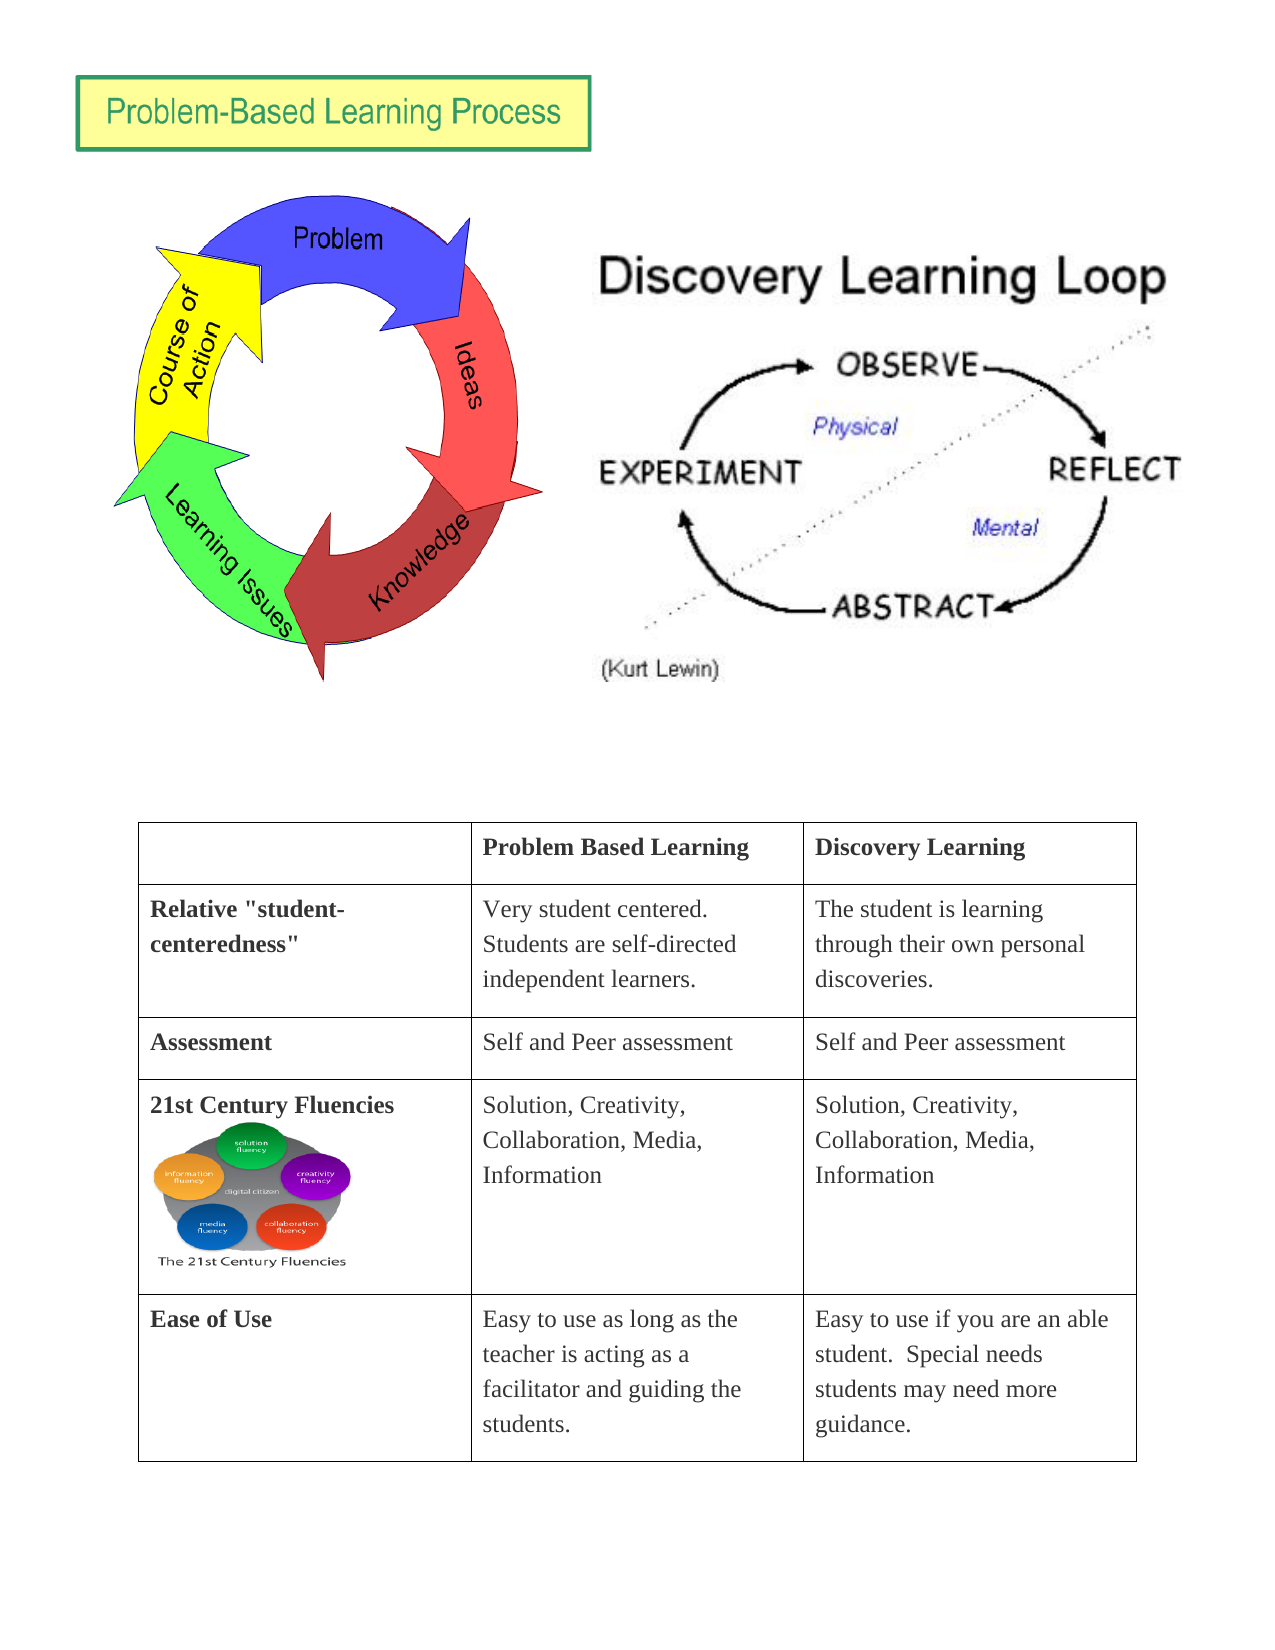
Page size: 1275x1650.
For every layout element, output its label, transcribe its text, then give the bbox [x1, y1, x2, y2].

table_cell 21st Century Fluencies [139, 1080, 471, 1293]
table_header Discovery Learning [804, 823, 1136, 884]
table_cell Easy to use as long as the teacher is acting as a facilitator and guiding the students. [472, 1295, 803, 1461]
picture [150, 1118, 354, 1271]
table_cell Ease of Use [139, 1295, 471, 1461]
table_cell Solution, Creativity, Collaboration, Media, Information [804, 1080, 1136, 1293]
table_cell Self and Peer assessment [472, 1018, 803, 1079]
table_cell Easy to use if you are an able student. Special needs students may need more guidance. [804, 1295, 1136, 1461]
table_cell Very student centered. Students are self-directed independent learners. [472, 885, 803, 1017]
table_header [139, 823, 471, 884]
table_cell Assessment [139, 1018, 471, 1079]
table_cell Self and Peer assessment [804, 1018, 1136, 1079]
table_cell The student is learning through their own personal discoveries. [804, 885, 1136, 1017]
table_header Problem Based Learning [472, 823, 803, 884]
picture [75, 75, 1188, 682]
table_cell Solution, Creativity, Collaboration, Media, Information [472, 1080, 803, 1293]
table_cell Relative "student-centeredness" [139, 885, 471, 1017]
